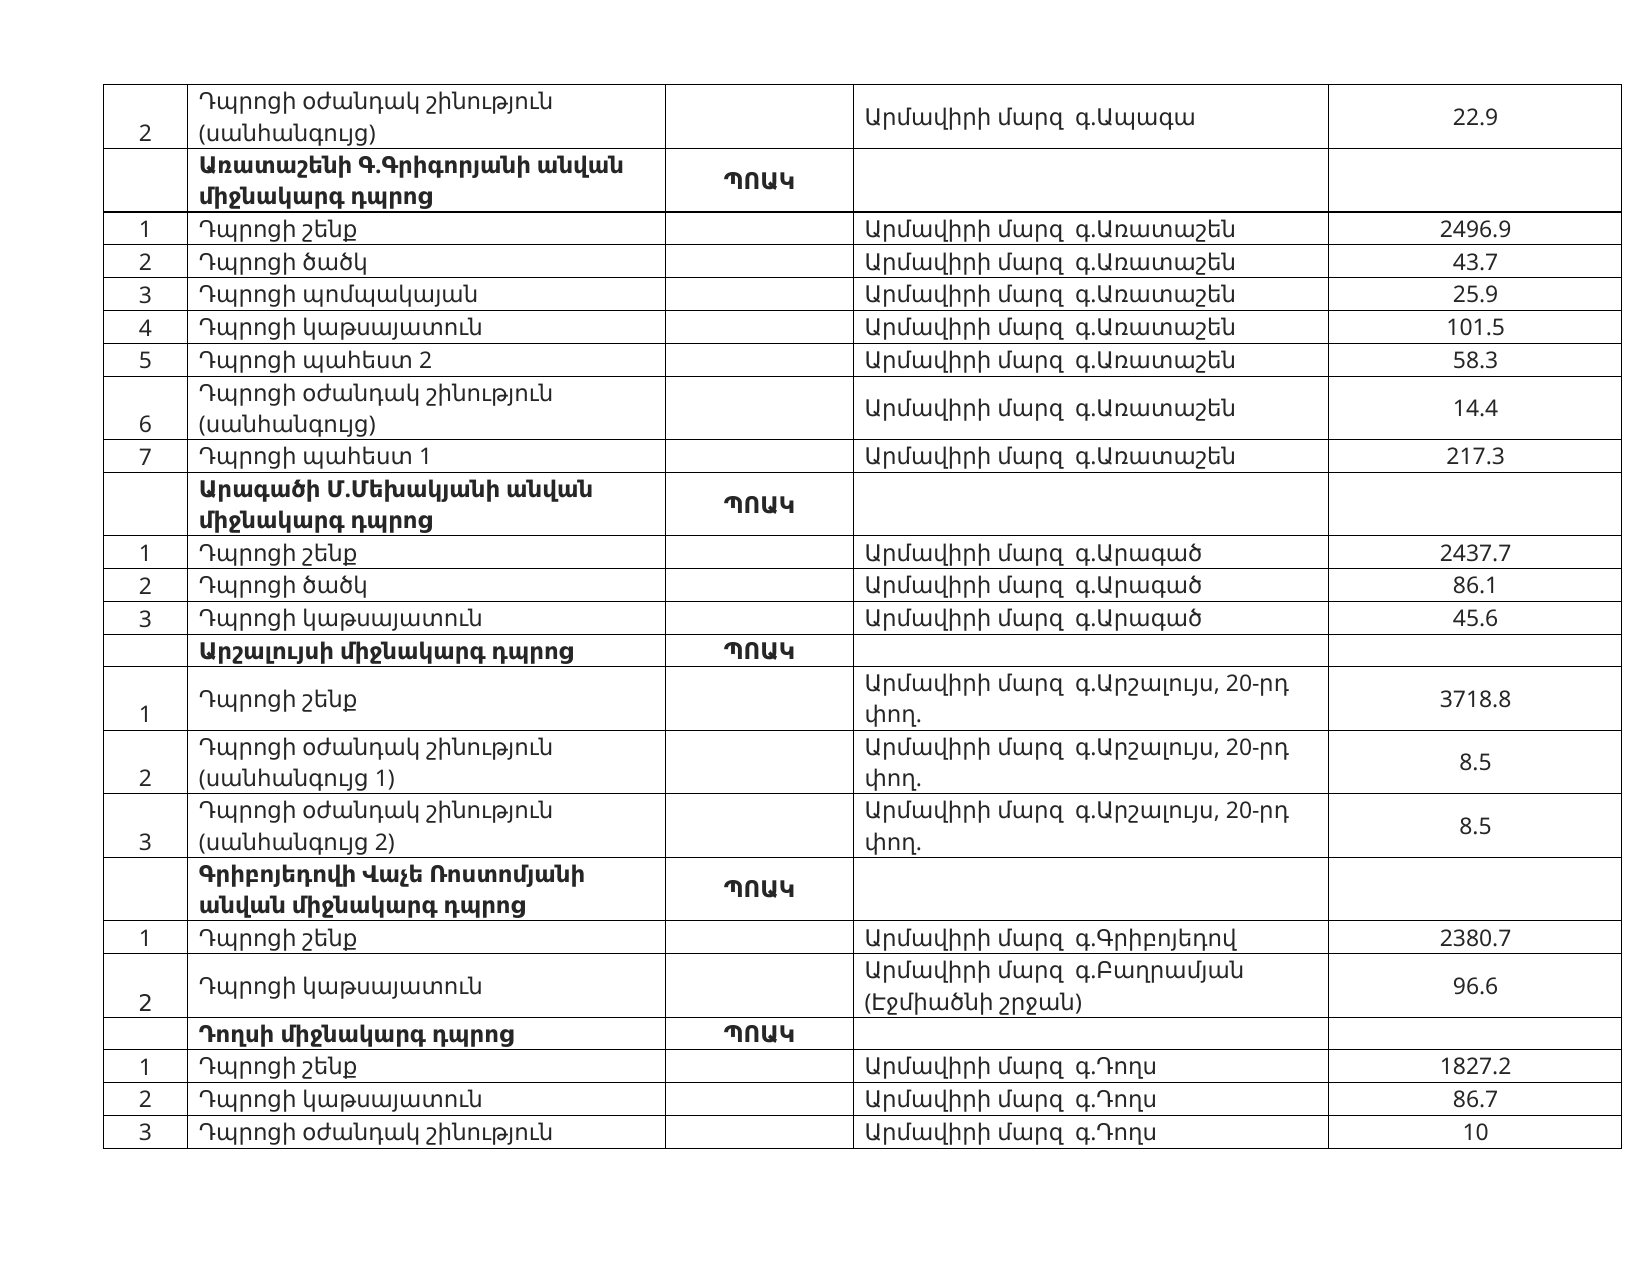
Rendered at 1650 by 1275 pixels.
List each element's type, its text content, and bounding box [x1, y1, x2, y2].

table_cell [854, 149, 1328, 211]
table_cell [1329, 149, 1621, 211]
table_cell Արմավիրի մարզ գ.Գրիբոյեդով [854, 921, 1328, 953]
table_cell 1827.2 [1329, 1050, 1621, 1082]
table_cell 22.9 [1329, 85, 1621, 148]
table_cell [666, 311, 853, 343]
table_cell [666, 954, 853, 1017]
table_cell [854, 473, 1328, 535]
table_cell 58.3 [1329, 344, 1621, 376]
table_cell [104, 149, 187, 211]
table_cell [666, 731, 853, 793]
table_cell [854, 1018, 1328, 1049]
table_cell 2437.7 [1329, 536, 1621, 568]
table_cell 101.5 [1329, 311, 1621, 343]
table_cell Առատաշենի Գ.Գրիգորյանի անվան միջնակարգ դպրոց [188, 149, 665, 211]
table_cell ՊՈԱԿ [666, 149, 853, 211]
table_cell Դպրոցի ծածկ [188, 569, 665, 601]
table_cell Արմավիրի մարզ գ.Առատաշեն [854, 377, 1328, 439]
table_cell [666, 569, 853, 601]
table_cell [104, 473, 187, 535]
table_cell Արմավիրի մարզ գ.Բաղրամյան (Էջմիածնի շրջան) [854, 954, 1328, 1017]
table_cell Արմավիրի մարզ գ.Առատաշեն [854, 440, 1328, 472]
table_cell 2 [104, 85, 187, 148]
table_cell [666, 85, 853, 148]
table_cell [104, 1018, 187, 1049]
table_cell Դպրոցի օժանդակ շինություն (սանհանգույց) [188, 85, 665, 148]
table_cell 7 [104, 440, 187, 472]
table_cell [666, 440, 853, 472]
table_cell 25.9 [1329, 278, 1621, 310]
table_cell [188, 1116, 665, 1147]
table_cell Գրիբոյեդովի Վաչե Ռոստոմյանի անվան միջնակարգ դպրոց [188, 858, 665, 920]
table_cell Դպրոցի շենք [188, 536, 665, 568]
table_cell 1 [104, 213, 187, 244]
table_cell 1 [104, 536, 187, 568]
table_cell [854, 1116, 1328, 1147]
table_cell 217.3 [1329, 440, 1621, 472]
table_cell [1329, 858, 1621, 920]
table_cell Դպրոցի պահեստ 1 [188, 440, 665, 472]
table_cell 86.7 [1329, 1083, 1621, 1114]
table_cell 2 [104, 1083, 187, 1114]
table_cell [1329, 1018, 1621, 1049]
table_cell ՊՈԱԿ [666, 473, 853, 535]
table_cell 2496.9 [1329, 213, 1621, 244]
table_cell [666, 536, 853, 568]
table_cell ՊՈԱԿ [666, 1018, 853, 1049]
table_cell Դպրոցի օժանդակ շինություն (սանհանգույց 1) [188, 731, 665, 793]
table_cell 3 [104, 1116, 187, 1147]
table_cell 45.6 [1329, 602, 1621, 634]
table_cell Դպրոցի օժանդակ շինություն (սանհանգույց 2) [188, 794, 665, 857]
table_cell Արմավիրի մարզ գ.Արագած [854, 602, 1328, 634]
table_cell [666, 667, 853, 730]
table_cell 2 [104, 245, 187, 277]
table_cell Արմավիրի մարզ գ.Արագած [854, 569, 1328, 601]
table_cell 5 [104, 344, 187, 376]
table_cell Արմավիրի մարզ գ.Առատաշեն [854, 311, 1328, 343]
table_cell Արագածի Մ.Մեխակյանի անվան միջնակարգ դպրոց [188, 473, 665, 535]
table_cell [666, 245, 853, 277]
table_cell 6 [104, 377, 187, 439]
table_cell [666, 377, 853, 439]
table_cell 8.5 [1329, 731, 1621, 793]
table_cell Արմավիրի մարզ գ.Դողս [854, 1050, 1328, 1082]
table_cell Դողսի միջնակարգ դպրոց [188, 1018, 665, 1049]
table_cell 43.7 [1329, 245, 1621, 277]
table_cell [854, 858, 1328, 920]
table_cell Դպրոցի շենք [188, 213, 665, 244]
table_cell Դպրոցի կաթսայատուն [188, 954, 665, 1017]
table_cell Դպրոցի ծածկ [188, 245, 665, 277]
table_cell Արմավիրի մարզ գ.Առատաշեն [854, 245, 1328, 277]
table_cell [854, 635, 1328, 666]
table_cell Արմավիրի մարզ գ.Առատաշեն [854, 213, 1328, 244]
table_cell 1 [104, 667, 187, 730]
table_cell [104, 858, 187, 920]
table_cell [666, 602, 853, 634]
table_cell [666, 278, 853, 310]
table_cell Դպրոցի շենք [188, 1050, 665, 1082]
table_cell Դպրոցի պոմպակայան [188, 278, 665, 310]
table_cell Դպրոցի պահեստ 2 [188, 344, 665, 376]
table_cell 8.5 [1329, 794, 1621, 857]
table_cell [104, 635, 187, 666]
table_cell 86.1 [1329, 569, 1621, 601]
table_cell Արմավիրի մարզ գ.Առատաշեն [854, 344, 1328, 376]
table_cell 96.6 [1329, 954, 1621, 1017]
table_cell Դպրոցի շենք [188, 667, 665, 730]
table_cell Դպրոցի կաթսայատուն [188, 602, 665, 634]
table_cell Դպրոցի շենք [188, 921, 665, 953]
table_cell 10 [1329, 1116, 1621, 1147]
table_cell 2 [104, 954, 187, 1017]
table_cell [666, 921, 853, 953]
table_cell Դպրոցի կաթսայատուն [188, 1083, 665, 1114]
table_cell 3 [104, 278, 187, 310]
table_cell ՊՈԱԿ [666, 635, 853, 666]
table_cell Արմավիրի մարզ գ.Արագած [854, 536, 1328, 568]
table_cell 14.4 [1329, 377, 1621, 439]
table_cell [666, 1083, 853, 1114]
table_cell Արշալույսի միջնակարգ դպրոց [188, 635, 665, 666]
table_cell 3718.8 [1329, 667, 1621, 730]
table_cell [1329, 635, 1621, 666]
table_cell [854, 85, 1328, 148]
table_cell 3 [104, 794, 187, 857]
table_cell Արմավիրի մարզ գ.Արշալույս, 20-րդ փող. [854, 667, 1328, 730]
table_cell 1 [104, 921, 187, 953]
table_cell [1329, 473, 1621, 535]
table_cell 2380.7 [1329, 921, 1621, 953]
table_cell Արմավիրի մարզ գ.Արշալույս, 20-րդ փող. [854, 731, 1328, 793]
table_cell Արմավիրի մարզ գ.Դողս [854, 1083, 1328, 1114]
table_cell Արմավիրի մարզ գ.Առատաշեն [854, 278, 1328, 310]
table_cell ՊՈԱԿ [666, 858, 853, 920]
table_cell Դպրոցի կաթսայատուն [188, 311, 665, 343]
table_cell [666, 1116, 853, 1147]
table_cell Դպրոցի օժանդակ շինություն (սանհանգույց) [188, 377, 665, 439]
table_cell [666, 344, 853, 376]
table_cell [666, 794, 853, 857]
table_cell 2 [104, 569, 187, 601]
table_cell [666, 1050, 853, 1082]
table_cell [666, 213, 853, 244]
table_cell Արմավիրի մարզ գ.Արշալույս, 20-րդ փող. [854, 794, 1328, 857]
table_cell 1 [104, 1050, 187, 1082]
table_cell 4 [104, 311, 187, 343]
table_cell 3 [104, 602, 187, 634]
table_cell 2 [104, 731, 187, 793]
